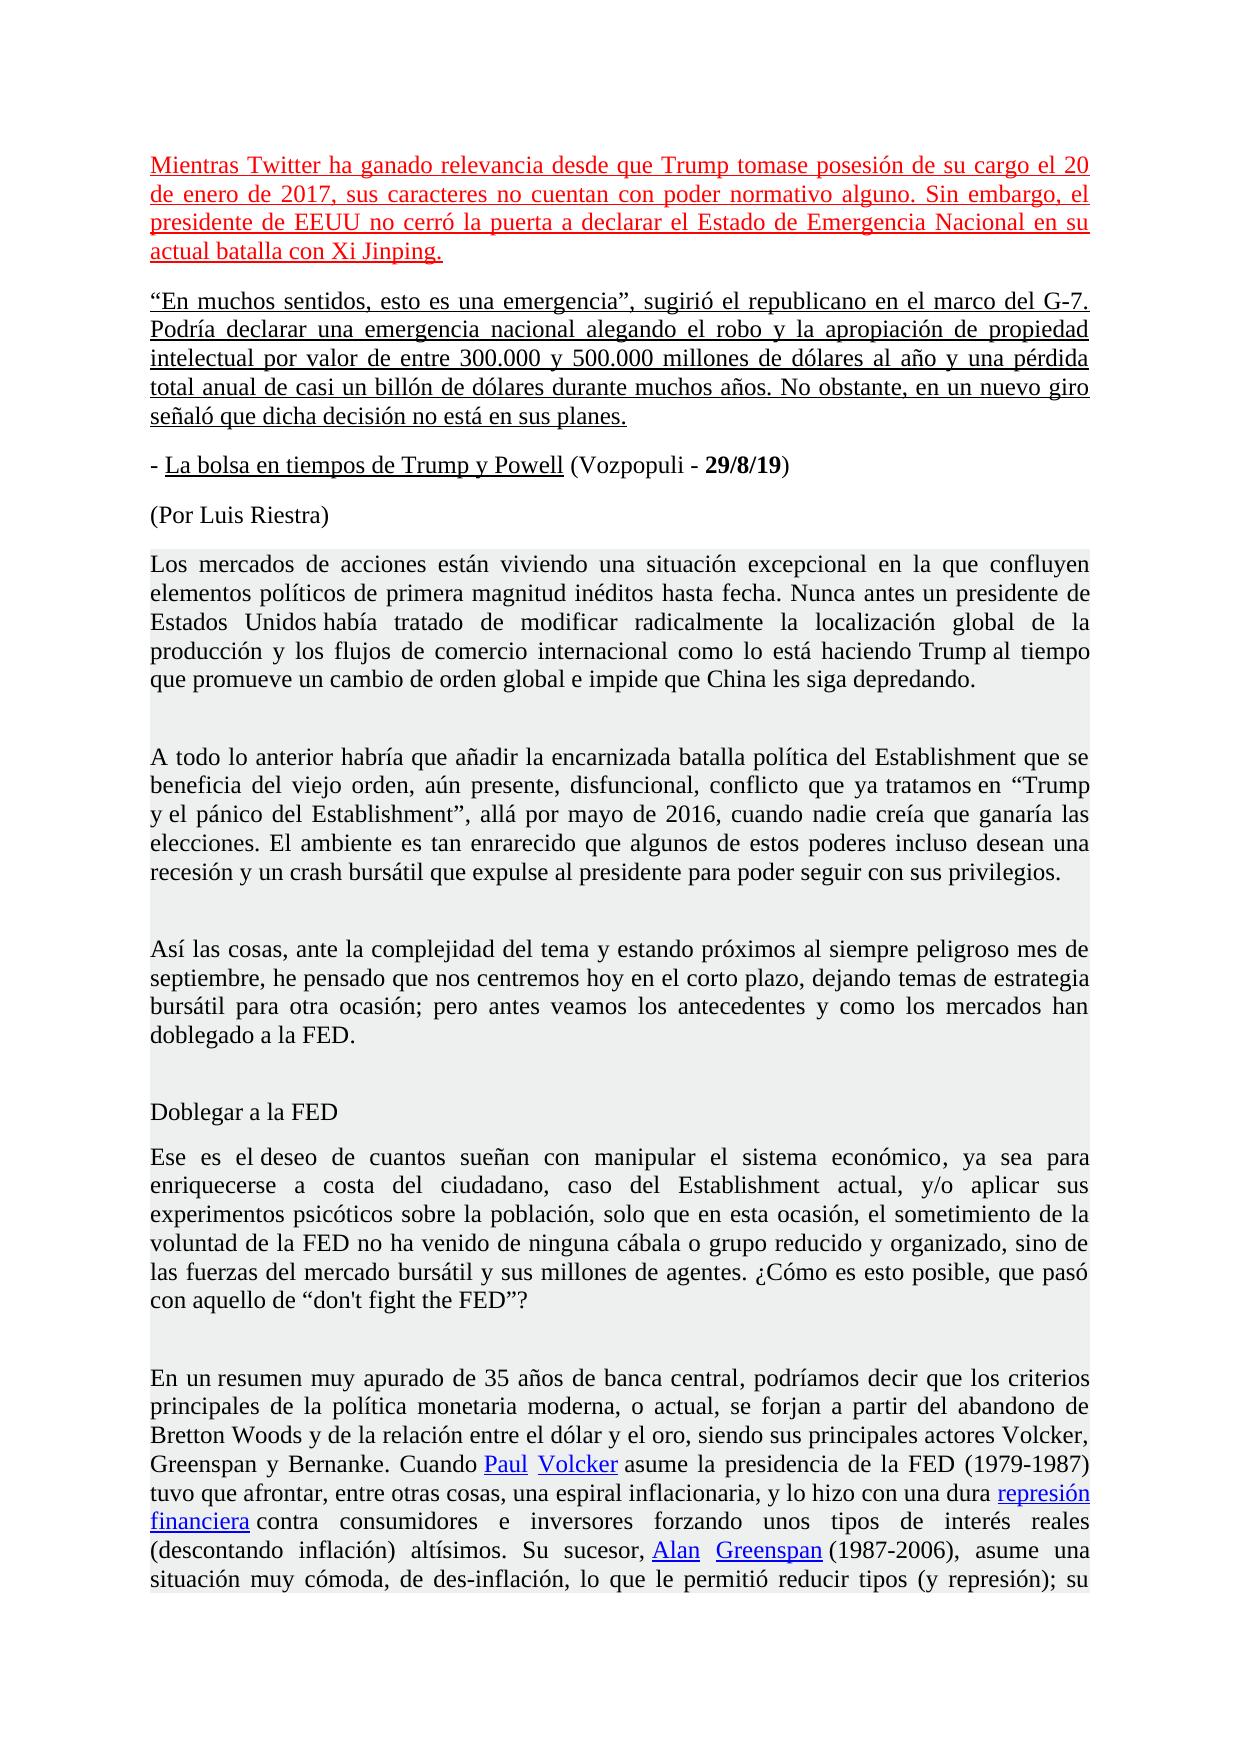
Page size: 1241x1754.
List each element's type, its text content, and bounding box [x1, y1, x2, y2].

text Mientras Twitter ha ganado relevancia desde que Trump tomase posesión de su cargo el 20 de enero de 2017, sus caracteres no cuentan con poder normativo alguno. Sin embargo, el presidente de EEUU no cerró la puerta a declarar el Estado de Emergencia Nacional en su actual batalla con Xi Jinping. [150, 205, 1090, 232]
text (Por Luis Riestra) [150, 500, 1090, 529]
text Así las cosas, ante la complejidad del tema y estando próximos al siempre peligroso mes de septiembre, he pensado que nos centremos hoy en el corto plazo, dejando temas de estrategia bursátil para otra ocasión; pero antes veamos los antecedentes y como los mercados han doblegado a la FED. [150, 934, 1090, 1049]
text - La bolsa en tiempos de Trump y Powell (Vozpopuli - 29/8/19) [150, 450, 1090, 479]
text Mientras Twitter ha ganado relevancia desde que Trump tomase posesión de su cargo el 20 de enero de 2017, sus caracteres no cuentan con poder normativo alguno. Sin embargo, el presidente de EEUU no cerró la puerta a declarar el Estado de Emergencia Nacional en su actual batalla con Xi Jinping. [150, 176, 1090, 204]
subtitle Doblegar a la FED [150, 1097, 1090, 1126]
text Los mercados de acciones están viviendo una situación excepcional en la que confluyen elementos políticos de primera magnitud inéditos hasta fecha. Nunca antes un presidente de Estados Unidos había tratado de modificar radicalmente la localización global de la producción y los flujos de comercio internacional como lo está haciendo Trump al tiempo que promueve un cambio de orden global e impide que China les siga depredando. [150, 549, 1090, 693]
text Ese es el deseo de cuantos sueñan con manipular el sistema económico, ya sea para enriquecerse a costa del ciudadano, caso del Establishment actual, y/o aplicar sus experimentos psicóticos sobre la población, solo que en esta ocasión, el sometimiento de la voluntad de la FED no ha venido de ninguna cábala o grupo reducido y organizado, sino de las fuerzas del mercado bursátil y sus millones de agentes. ¿Cómo es esto posible, que pasó con aquello de “don't fight the FED”? [150, 1142, 1090, 1314]
text A todo lo anterior habría que añadir la encarnizada batalla política del Establishment que se beneficia del viejo orden, aún presente, disfuncional, conflicto que ya tratamos en “Trump y el pánico del Establishment”, allá por mayo de 2016, cuando nadie creía que ganaría las elecciones. El ambiente es tan enrarecido que algunos de estos poderes incluso desean una recesión y un crash bursátil que expulse al presidente para poder seguir con sus privilegios. [150, 742, 1090, 886]
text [150, 1363, 1090, 1593]
text “En muchos sentidos, esto es una emergencia”, sugirió el republicano en el marco del G-7. Podría declarar una emergencia nacional alegando el robo y la apropiación de propiedad intelectual por valor de entre 300.000 y 500.000 millones de dólares al año y una pérdida total anual de casi un billón de dólares durante muchos años. No obstante, en un nuevo giro señaló que dicha decisión no está en sus planes. [150, 312, 1090, 397]
text Mientras Twitter ha ganado relevancia desde que Trump tomase posesión de su cargo el 20 de enero de 2017, sus caracteres no cuentan con poder normativo alguno. Sin embargo, el presidente de EEUU no cerró la puerta a declarar el Estado de Emergencia Nacional en su actual batalla con Xi Jinping. [150, 234, 1090, 265]
text Mientras Twitter ha ganado relevancia desde que Trump tomase posesión de su cargo el 20 de enero de 2017, sus caracteres no cuentan con poder normativo alguno. Sin embargo, el presidente de EEUU no cerró la puerta a declarar el Estado de Emergencia Nacional en su actual batalla con Xi Jinping. [150, 150, 1090, 175]
text “En muchos sentidos, esto es una emergencia”, sugirió el republicano en el marco del G-7. Podría declarar una emergencia nacional alegando el robo y la apropiación de propiedad intelectual por valor de entre 300.000 y 500.000 millones de dólares al año y una pérdida total anual de casi un billón de dólares durante muchos años. No obstante, en un nuevo giro señaló que dicha decisión no está en sus planes. [150, 398, 1090, 429]
